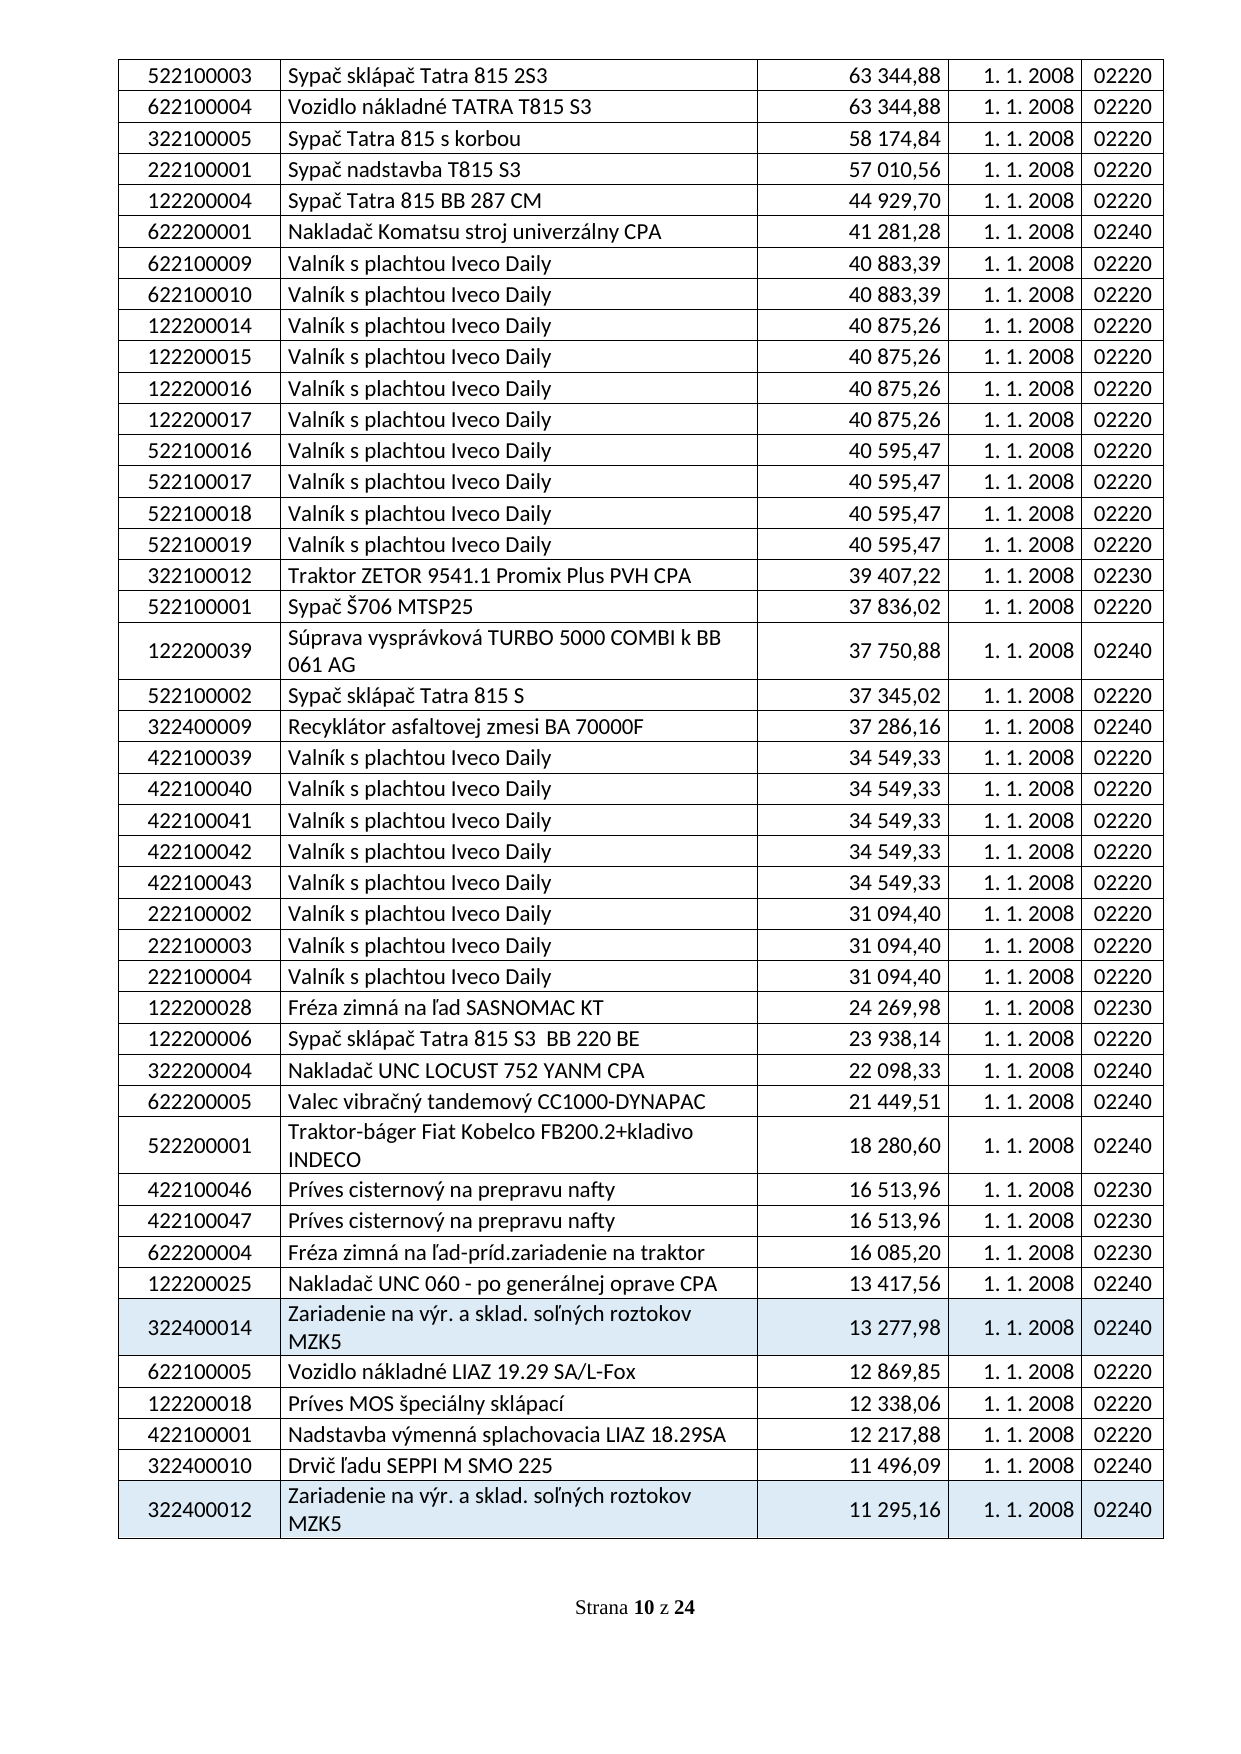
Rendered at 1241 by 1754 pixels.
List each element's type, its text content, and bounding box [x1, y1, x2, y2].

table_cell 522100001 [119, 591, 280, 622]
table_cell 1. 1. 2008 [949, 680, 1081, 710]
table_cell 1. 1. 2008 [949, 560, 1081, 590]
table_cell 02220 [1082, 498, 1163, 528]
table_cell 02240 [1082, 1450, 1163, 1480]
table_cell 02220 [1082, 248, 1163, 278]
table_cell Nakladač UNC 060 - po generálnej oprave CPA [281, 1268, 757, 1298]
table_cell 122200018 [119, 1388, 280, 1418]
table_cell Nakladač Komatsu stroj univerzálny CPA [281, 216, 757, 247]
table_cell 322400009 [119, 711, 280, 741]
table_cell 622100009 [119, 248, 280, 278]
table_cell 322400014 [119, 1299, 280, 1355]
table_cell 02230 [1082, 1206, 1163, 1236]
table_cell 622200005 [119, 1086, 280, 1116]
table_cell 13 417,56 [758, 1268, 948, 1298]
table_cell Príves cisternový na prepravu nafty [281, 1174, 757, 1204]
table_cell 1. 1. 2008 [949, 805, 1081, 835]
table_cell 1. 1. 2008 [949, 867, 1081, 897]
table_cell 02220 [1082, 774, 1163, 804]
table_cell Sypač sklápač Tatra 815 2S3 [281, 60, 757, 90]
table_cell 1. 1. 2008 [949, 1174, 1081, 1204]
table_cell Traktor-báger Fiat Kobelco FB200.2+kladivo INDECO [281, 1117, 757, 1173]
table_cell 02220 [1082, 591, 1163, 622]
table_cell 122200028 [119, 992, 280, 1022]
table_cell 02240 [1082, 1481, 1163, 1537]
table_cell 34 549,33 [758, 867, 948, 897]
table_cell 40 875,26 [758, 341, 948, 372]
table_cell 1. 1. 2008 [949, 529, 1081, 559]
table_cell Valník s plachtou Iveco Daily [281, 248, 757, 278]
table_cell 16 513,96 [758, 1206, 948, 1236]
table_cell Valník s plachtou Iveco Daily [281, 899, 757, 929]
table_cell 37 836,02 [758, 591, 948, 622]
table_cell 16 085,20 [758, 1237, 948, 1267]
table_cell 322400012 [119, 1481, 280, 1537]
table_cell 02220 [1082, 310, 1163, 340]
table_cell 41 281,28 [758, 216, 948, 247]
table_cell 1. 1. 2008 [949, 185, 1081, 215]
table_cell 34 549,33 [758, 774, 948, 804]
table_cell 11 496,09 [758, 1450, 948, 1480]
table_cell Vozidlo nákladné TATRA T815 S3 [281, 91, 757, 122]
table_cell 322400010 [119, 1450, 280, 1480]
table_cell 40 595,47 [758, 529, 948, 559]
table_cell 622100004 [119, 91, 280, 122]
table_cell 63 344,88 [758, 91, 948, 122]
table_cell 02220 [1082, 836, 1163, 866]
table_cell 1. 1. 2008 [949, 1450, 1081, 1480]
table_cell 31 094,40 [758, 930, 948, 960]
table_cell 1. 1. 2008 [949, 435, 1081, 465]
table_cell 122200017 [119, 404, 280, 434]
table_cell 222100001 [119, 154, 280, 184]
table_cell 1. 1. 2008 [949, 1055, 1081, 1085]
table_cell 16 513,96 [758, 1174, 948, 1204]
table_cell Príves MOS špeciálny sklápací [281, 1388, 757, 1418]
table_cell 02240 [1082, 216, 1163, 247]
table_cell 11 295,16 [758, 1481, 948, 1537]
table_cell 222100003 [119, 930, 280, 960]
table_cell 02220 [1082, 529, 1163, 559]
table_cell 1. 1. 2008 [949, 1481, 1081, 1537]
table_cell 02240 [1082, 711, 1163, 741]
table_cell Sypač sklápač Tatra 815 S [281, 680, 757, 710]
table_cell 40 595,47 [758, 466, 948, 497]
table_cell 02220 [1082, 742, 1163, 772]
table_cell 1. 1. 2008 [949, 404, 1081, 434]
table_cell 522100018 [119, 498, 280, 528]
table_cell 37 750,88 [758, 623, 948, 679]
table_cell 40 883,39 [758, 279, 948, 309]
table_cell Valník s plachtou Iveco Daily [281, 435, 757, 465]
table_cell 122200016 [119, 373, 280, 403]
table_cell Sypač Tatra 815 s korbou [281, 123, 757, 153]
table_cell 1. 1. 2008 [949, 498, 1081, 528]
table_cell 422100039 [119, 742, 280, 772]
table_cell 18 280,60 [758, 1117, 948, 1173]
table_cell Valec vibračný tandemový CC1000-DYNAPAC [281, 1086, 757, 1116]
table_cell 02220 [1082, 805, 1163, 835]
table_cell 422100042 [119, 836, 280, 866]
table_cell 57 010,56 [758, 154, 948, 184]
table_cell Valník s plachtou Iveco Daily [281, 529, 757, 559]
table_cell 522200001 [119, 1117, 280, 1173]
table_cell 1. 1. 2008 [949, 123, 1081, 153]
table_cell Sypač Tatra 815 BB 287 CM [281, 185, 757, 215]
table_cell Valník s plachtou Iveco Daily [281, 961, 757, 991]
table_cell 02230 [1082, 1174, 1163, 1204]
table_cell Nakladač UNC LOCUST 752 YANM CPA [281, 1055, 757, 1085]
table_cell 13 277,98 [758, 1299, 948, 1355]
table_cell 02220 [1082, 123, 1163, 153]
table_cell 12 338,06 [758, 1388, 948, 1418]
table_cell Valník s plachtou Iveco Daily [281, 373, 757, 403]
table_cell 34 549,33 [758, 805, 948, 835]
table_cell Sypač sklápač Tatra 815 S3 BB 220 BE [281, 1024, 757, 1054]
table_cell 12 217,88 [758, 1419, 948, 1449]
table_cell 40 595,47 [758, 435, 948, 465]
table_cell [281, 1481, 757, 1537]
table_cell 02240 [1082, 1268, 1163, 1298]
table_cell 34 549,33 [758, 836, 948, 866]
table_cell 622100005 [119, 1356, 280, 1387]
table_cell 63 344,88 [758, 60, 948, 90]
table_cell 1. 1. 2008 [949, 1419, 1081, 1449]
table_cell 122200025 [119, 1268, 280, 1298]
table_cell 1. 1. 2008 [949, 961, 1081, 991]
table_cell 02220 [1082, 404, 1163, 434]
table_cell 1. 1. 2008 [949, 373, 1081, 403]
table_cell 122200006 [119, 1024, 280, 1054]
table_cell 1. 1. 2008 [949, 341, 1081, 372]
table_cell 02220 [1082, 1024, 1163, 1054]
table_cell 1. 1. 2008 [949, 1117, 1081, 1173]
table_cell 122200015 [119, 341, 280, 372]
table_cell 02220 [1082, 185, 1163, 215]
table_cell Príves cisternový na prepravu nafty [281, 1206, 757, 1236]
table_cell 222100002 [119, 899, 280, 929]
table_cell Vozidlo nákladné LIAZ 19.29 SA/L-Fox [281, 1356, 757, 1387]
table_cell 23 938,14 [758, 1024, 948, 1054]
table_cell 1. 1. 2008 [949, 836, 1081, 866]
table_cell 02240 [1082, 1117, 1163, 1173]
table_cell 37 345,02 [758, 680, 948, 710]
table_cell 1. 1. 2008 [949, 930, 1081, 960]
table_cell 1. 1. 2008 [949, 466, 1081, 497]
table_cell 02220 [1082, 279, 1163, 309]
table_cell Valník s plachtou Iveco Daily [281, 805, 757, 835]
table_cell 122200004 [119, 185, 280, 215]
table_cell 422100040 [119, 774, 280, 804]
table_cell 40 875,26 [758, 373, 948, 403]
table_cell Valník s plachtou Iveco Daily [281, 774, 757, 804]
table_cell 40 595,47 [758, 498, 948, 528]
table_cell 622200001 [119, 216, 280, 247]
table_cell 1. 1. 2008 [949, 1299, 1081, 1355]
table_cell 1. 1. 2008 [949, 711, 1081, 741]
table_cell 522100016 [119, 435, 280, 465]
table_cell 40 883,39 [758, 248, 948, 278]
table_cell Valník s plachtou Iveco Daily [281, 867, 757, 897]
table_cell 02220 [1082, 1388, 1163, 1418]
table_cell 02220 [1082, 867, 1163, 897]
table_cell Zariadenie na výr. a sklad. soľných roztokov MZK5 [281, 1299, 757, 1355]
table_cell 1. 1. 2008 [949, 216, 1081, 247]
table_cell 522100019 [119, 529, 280, 559]
table_cell 1. 1. 2008 [949, 1024, 1081, 1054]
table_cell 44 929,70 [758, 185, 948, 215]
table_cell Fréza zimná na ľad SASNOMAC KT [281, 992, 757, 1022]
table_cell 1. 1. 2008 [949, 1356, 1081, 1387]
table_cell 02220 [1082, 466, 1163, 497]
table_cell 1. 1. 2008 [949, 1268, 1081, 1298]
table_cell 31 094,40 [758, 961, 948, 991]
table_cell 31 094,40 [758, 899, 948, 929]
table_cell 39 407,22 [758, 560, 948, 590]
table_cell 40 875,26 [758, 310, 948, 340]
table_cell 02240 [1082, 623, 1163, 679]
table_cell 02240 [1082, 1086, 1163, 1116]
table_cell 40 875,26 [758, 404, 948, 434]
table_cell 02220 [1082, 1419, 1163, 1449]
table_cell 12 869,85 [758, 1356, 948, 1387]
table_cell Sypač Š706 MTSP25 [281, 591, 757, 622]
table_cell Súprava vysprávková TURBO 5000 COMBI k BB 061 AG [281, 623, 757, 679]
table_cell Valník s plachtou Iveco Daily [281, 466, 757, 497]
table_cell 1. 1. 2008 [949, 1237, 1081, 1267]
table_cell 1. 1. 2008 [949, 154, 1081, 184]
table_cell 1. 1. 2008 [949, 1388, 1081, 1418]
table_cell Valník s plachtou Iveco Daily [281, 310, 757, 340]
table_cell 24 269,98 [758, 992, 948, 1022]
table_cell 02240 [1082, 1055, 1163, 1085]
table_cell Valník s plachtou Iveco Daily [281, 341, 757, 372]
table_cell Valník s plachtou Iveco Daily [281, 279, 757, 309]
table_cell 222100004 [119, 961, 280, 991]
table_cell 1. 1. 2008 [949, 623, 1081, 679]
table_cell 1. 1. 2008 [949, 591, 1081, 622]
table_cell 1. 1. 2008 [949, 91, 1081, 122]
table_cell 1. 1. 2008 [949, 60, 1081, 90]
table_cell 02220 [1082, 680, 1163, 710]
table_cell Recyklátor asfaltovej zmesi BA 70000F [281, 711, 757, 741]
table_cell 422100041 [119, 805, 280, 835]
table_cell Fréza zimná na ľad-príd.zariadenie na traktor [281, 1237, 757, 1267]
table_cell 1. 1. 2008 [949, 899, 1081, 929]
table_cell 1. 1. 2008 [949, 992, 1081, 1022]
table_cell 02230 [1082, 560, 1163, 590]
table_cell Valník s plachtou Iveco Daily [281, 404, 757, 434]
table_cell 1. 1. 2008 [949, 742, 1081, 772]
table_cell 522100002 [119, 680, 280, 710]
table_cell 1. 1. 2008 [949, 248, 1081, 278]
table_cell 1. 1. 2008 [949, 774, 1081, 804]
table_cell Valník s plachtou Iveco Daily [281, 836, 757, 866]
table_cell 1. 1. 2008 [949, 279, 1081, 309]
table_cell 02220 [1082, 373, 1163, 403]
table_cell 02220 [1082, 899, 1163, 929]
table_cell 21 449,51 [758, 1086, 948, 1116]
table_cell 02220 [1082, 60, 1163, 90]
table_cell 02220 [1082, 930, 1163, 960]
table_cell 02220 [1082, 154, 1163, 184]
table_cell 522100017 [119, 466, 280, 497]
table_cell 1. 1. 2008 [949, 1206, 1081, 1236]
table_cell 02220 [1082, 1356, 1163, 1387]
table_cell 02220 [1082, 435, 1163, 465]
table_cell Traktor ZETOR 9541.1 Promix Plus PVH CPA [281, 560, 757, 590]
table_cell 422100046 [119, 1174, 280, 1204]
table_cell 322100005 [119, 123, 280, 153]
table_cell 422100001 [119, 1419, 280, 1449]
table_cell 22 098,33 [758, 1055, 948, 1085]
table_cell 122200039 [119, 623, 280, 679]
table_cell 1. 1. 2008 [949, 310, 1081, 340]
table_cell 1. 1. 2008 [949, 1086, 1081, 1116]
table_cell 37 286,16 [758, 711, 948, 741]
table_cell 02220 [1082, 961, 1163, 991]
table_cell 622200004 [119, 1237, 280, 1267]
table_cell Sypač nadstavba T815 S3 [281, 154, 757, 184]
table_cell 02230 [1082, 1237, 1163, 1267]
table_cell 422100047 [119, 1206, 280, 1236]
table_cell Valník s plachtou Iveco Daily [281, 498, 757, 528]
table_cell 322200004 [119, 1055, 280, 1085]
table_cell 122200014 [119, 310, 280, 340]
table_cell 322100012 [119, 560, 280, 590]
table_cell 422100043 [119, 867, 280, 897]
table_cell 02220 [1082, 341, 1163, 372]
table_cell 522100003 [119, 60, 280, 90]
table_cell Valník s plachtou Iveco Daily [281, 742, 757, 772]
table_cell 622100010 [119, 279, 280, 309]
table_cell Drvič ľadu SEPPI M SMO 225 [281, 1450, 757, 1480]
table_cell 34 549,33 [758, 742, 948, 772]
table_cell 58 174,84 [758, 123, 948, 153]
table_cell Valník s plachtou Iveco Daily [281, 930, 757, 960]
table_cell 02220 [1082, 91, 1163, 122]
table_cell 02240 [1082, 1299, 1163, 1355]
table_cell 02230 [1082, 992, 1163, 1022]
table_cell Nadstavba výmenná splachovacia LIAZ 18.29SA [281, 1419, 757, 1449]
